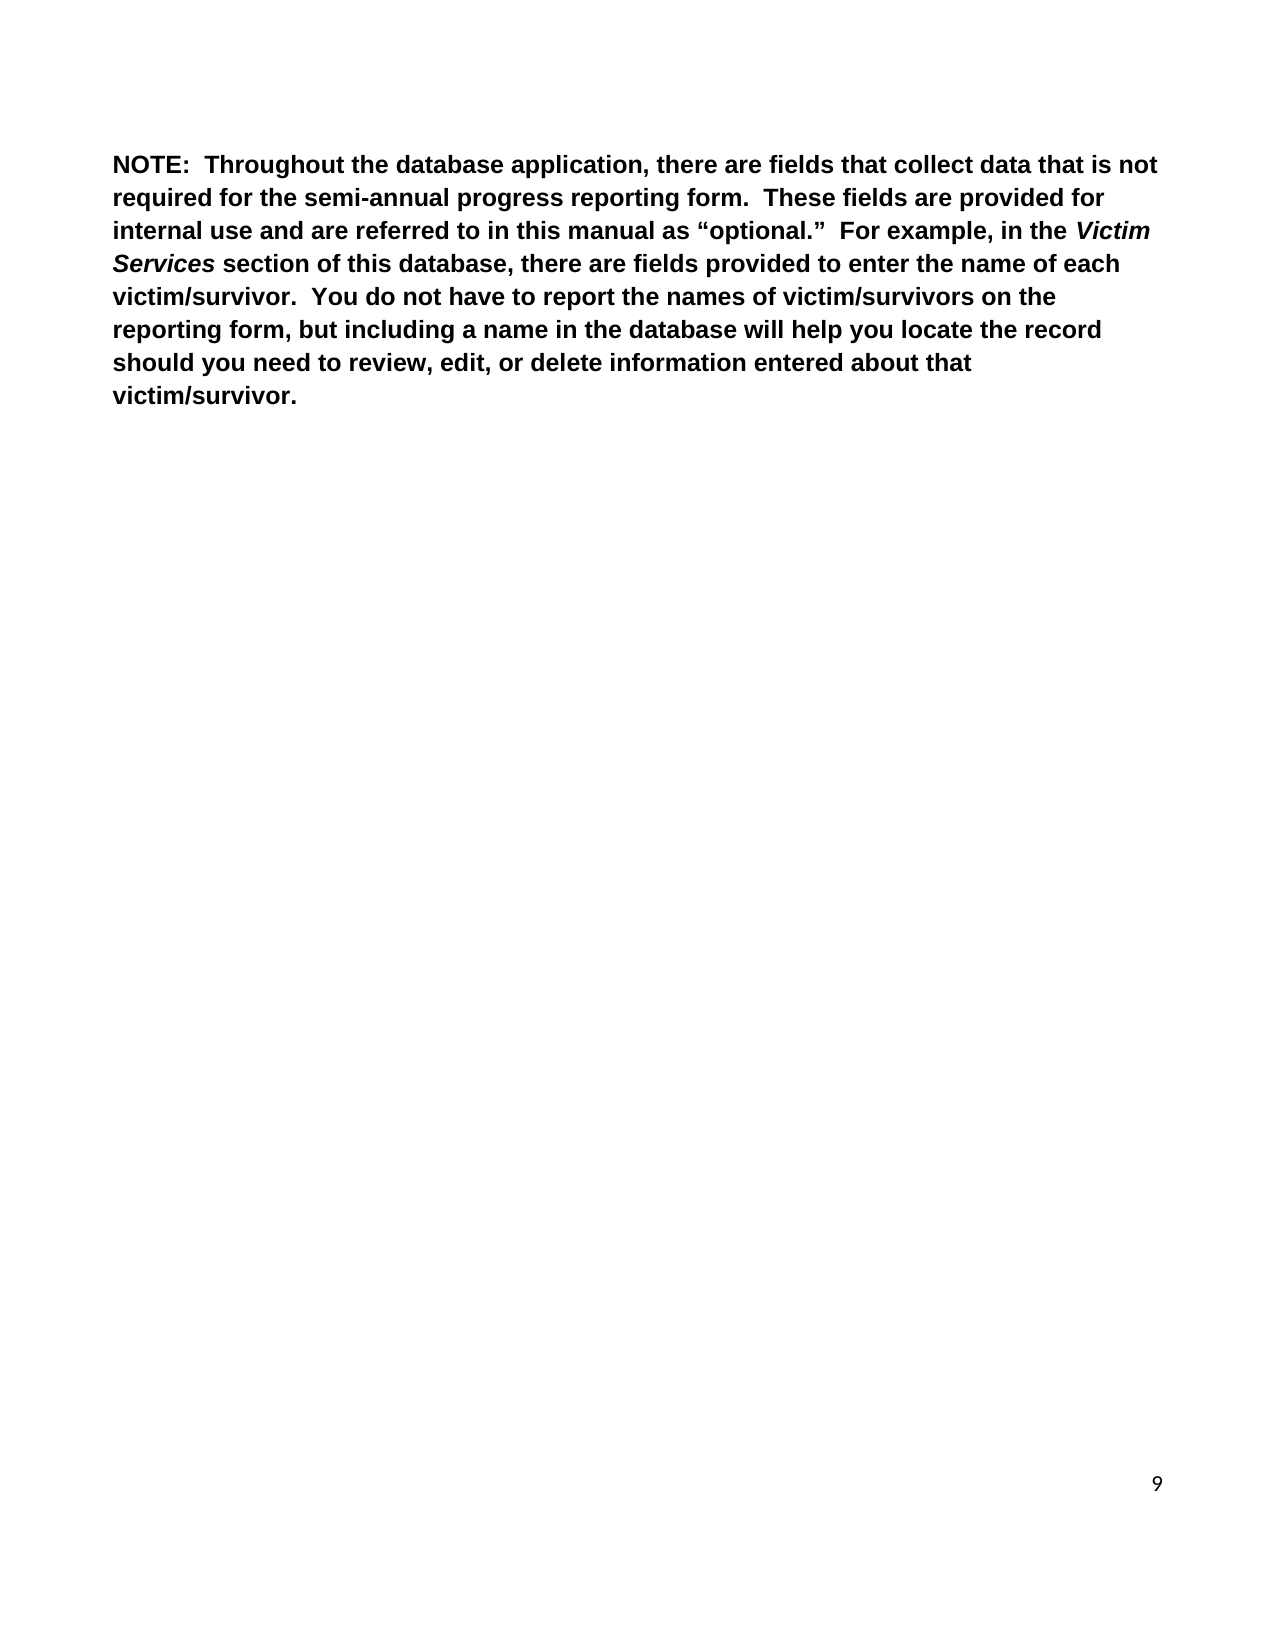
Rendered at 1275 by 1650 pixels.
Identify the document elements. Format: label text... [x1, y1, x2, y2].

text NOTE: Throughout the database application, there are fields that collect data that is not required for the semi-annual progress reporting form. These fields are provided for internal use and are referred to in this manual as “optional.” For example, in the Victim Services section of this database, there are fields provided to enter the name of each victim/survivor. You do not have to report the names of victim/survivors on the reporting form, but including a name in the database will help you locate the record should you need to review, edit, or delete information entered about that victim/survivor. [112, 150, 1162, 410]
